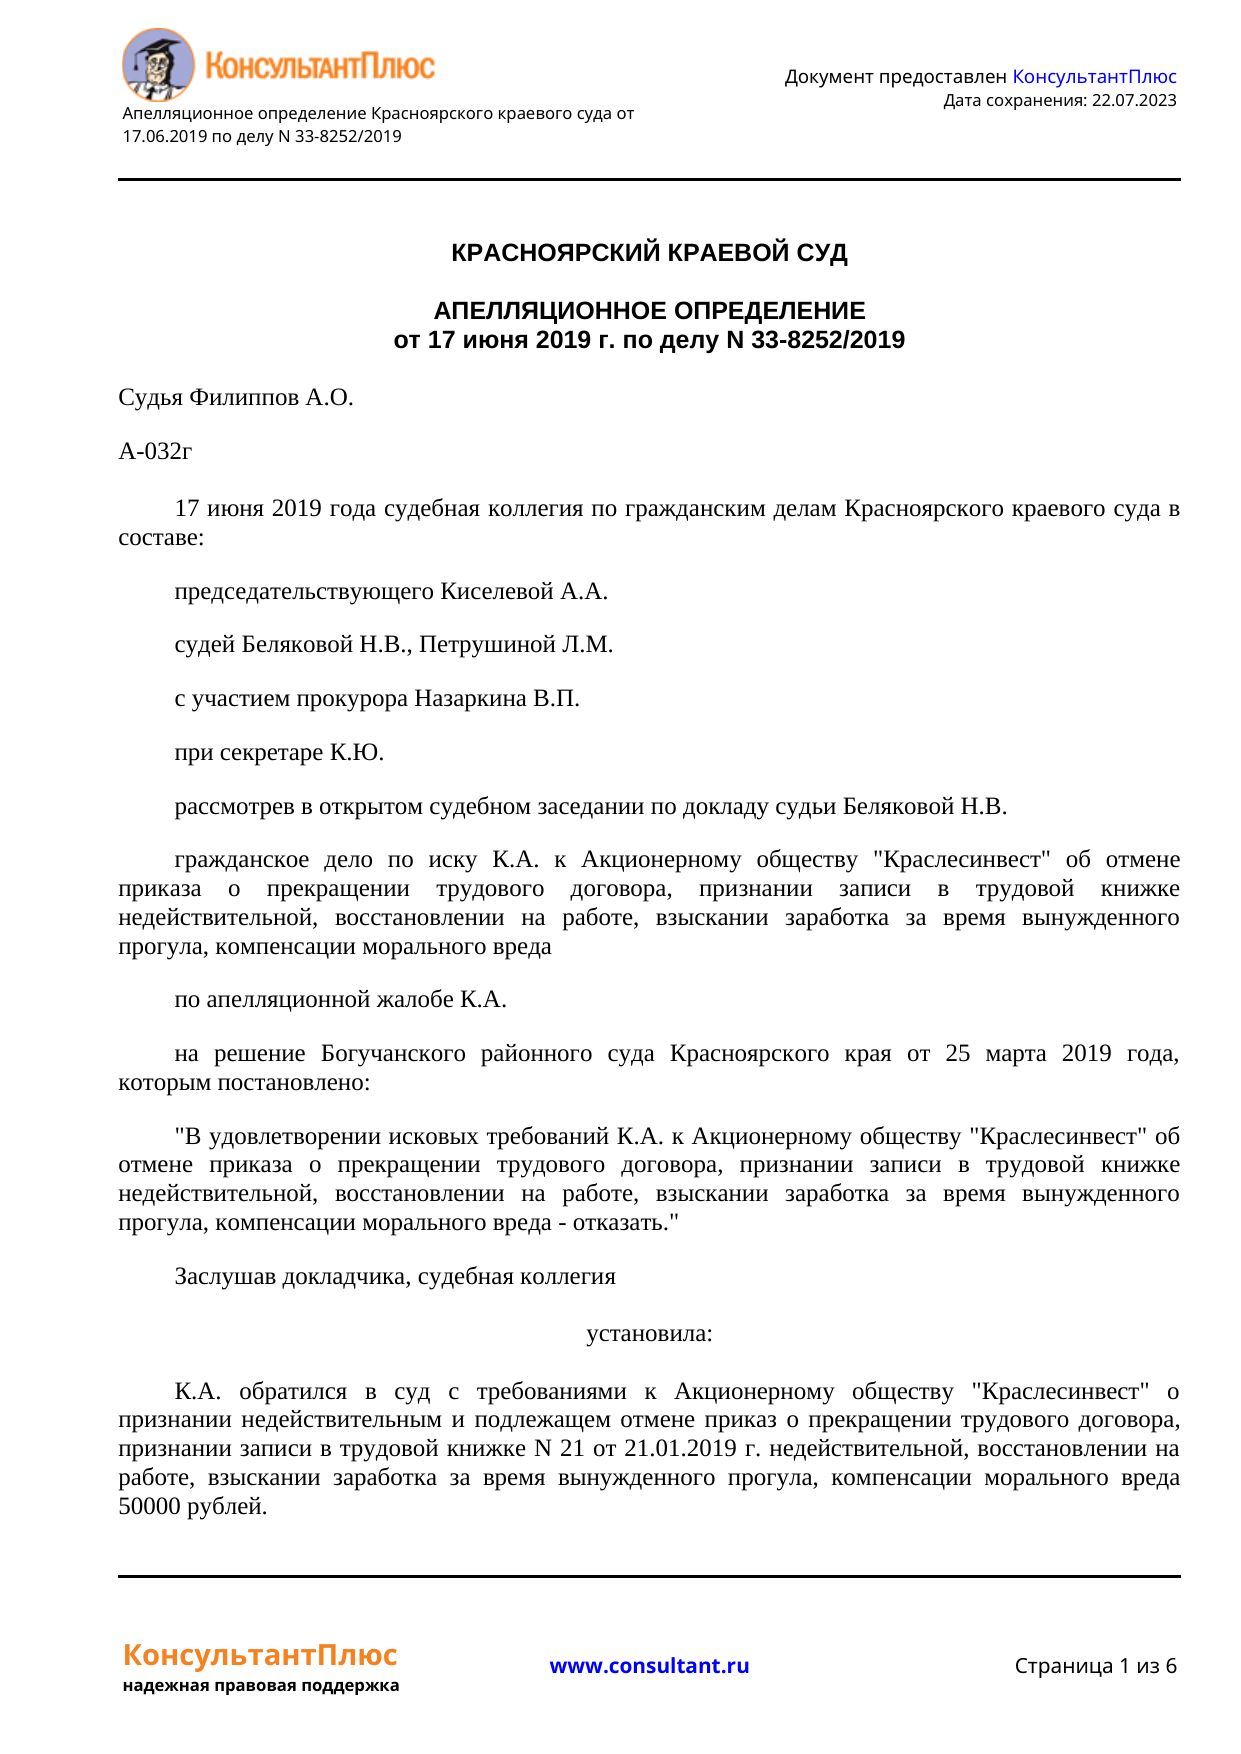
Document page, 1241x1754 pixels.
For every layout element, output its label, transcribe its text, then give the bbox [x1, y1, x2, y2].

text судей Беляковой Н.В., Петрушиной Л.М. [118, 629, 1181, 658]
text гражданское дело по иску К.А. к Акционерному обществу "Краслесинвест" об отмене приказа о прекращении трудового договора, признании записи в трудовой книжке недействительной, восстановлении на работе, взыскании заработка за время вынужденного прогула, компенсации морального вреда [118, 844, 1181, 959]
text при секретаре К.Ю. [118, 737, 1181, 766]
text "В удовлетворении исковых требований К.А. к Акционерному обществу "Краслесинвест" об отмене приказа о прекращении трудового договора, признании записи в трудовой книжке недействительной, восстановлении на работе, взыскании заработка за время вынужденного прогула, компенсации морального вреда - отказать." [118, 1121, 1181, 1236]
title КРАСНОЯРСКИЙ КРАЕВОЙ СУД [118, 238, 1181, 267]
text рассмотрев в открытом судебном заседании по докладу судьи Беляковой Н.В. [118, 791, 1181, 819]
text с участием прокурора Назаркина В.П. [118, 683, 1181, 712]
text по апелляционной жалобе К.А. [118, 984, 1181, 1013]
picture [122, 28, 435, 102]
text Судья Филиппов А.О. [118, 382, 1181, 411]
text А-032г [118, 436, 1181, 464]
title АПЕЛЛЯЦИОННОЕ ОПРЕДЕЛЕНИЕ [118, 296, 1181, 324]
text К.А. обратился в суд с требованиями к Акционерному обществу "Краслесинвест" о признании недействительным и подлежащем отмене приказ о прекращении трудового договора, признании записи в трудовой книжке N 21 от 21.01.2019 г. недействительной, восстановлении на работе, взыскании заработка за время вынужденного прогула, компенсации морального вреда 50000 рублей. [118, 1376, 1181, 1519]
title от 17 июня 2019 г. по делу N 33-8252/2019 [118, 324, 1181, 353]
text председательствующего Киселевой А.А. [118, 576, 1181, 604]
text 17 июня 2019 года судебная коллегия по гражданским делам Красноярского краевого суда в составе: [118, 493, 1181, 551]
text Заслушав докладчика, судебная коллегия [118, 1261, 1181, 1289]
text на решение Богучанского районного суда Красноярского края от 25 марта 2019 года, которым постановлено: [118, 1038, 1181, 1096]
text установила: [118, 1318, 1181, 1347]
